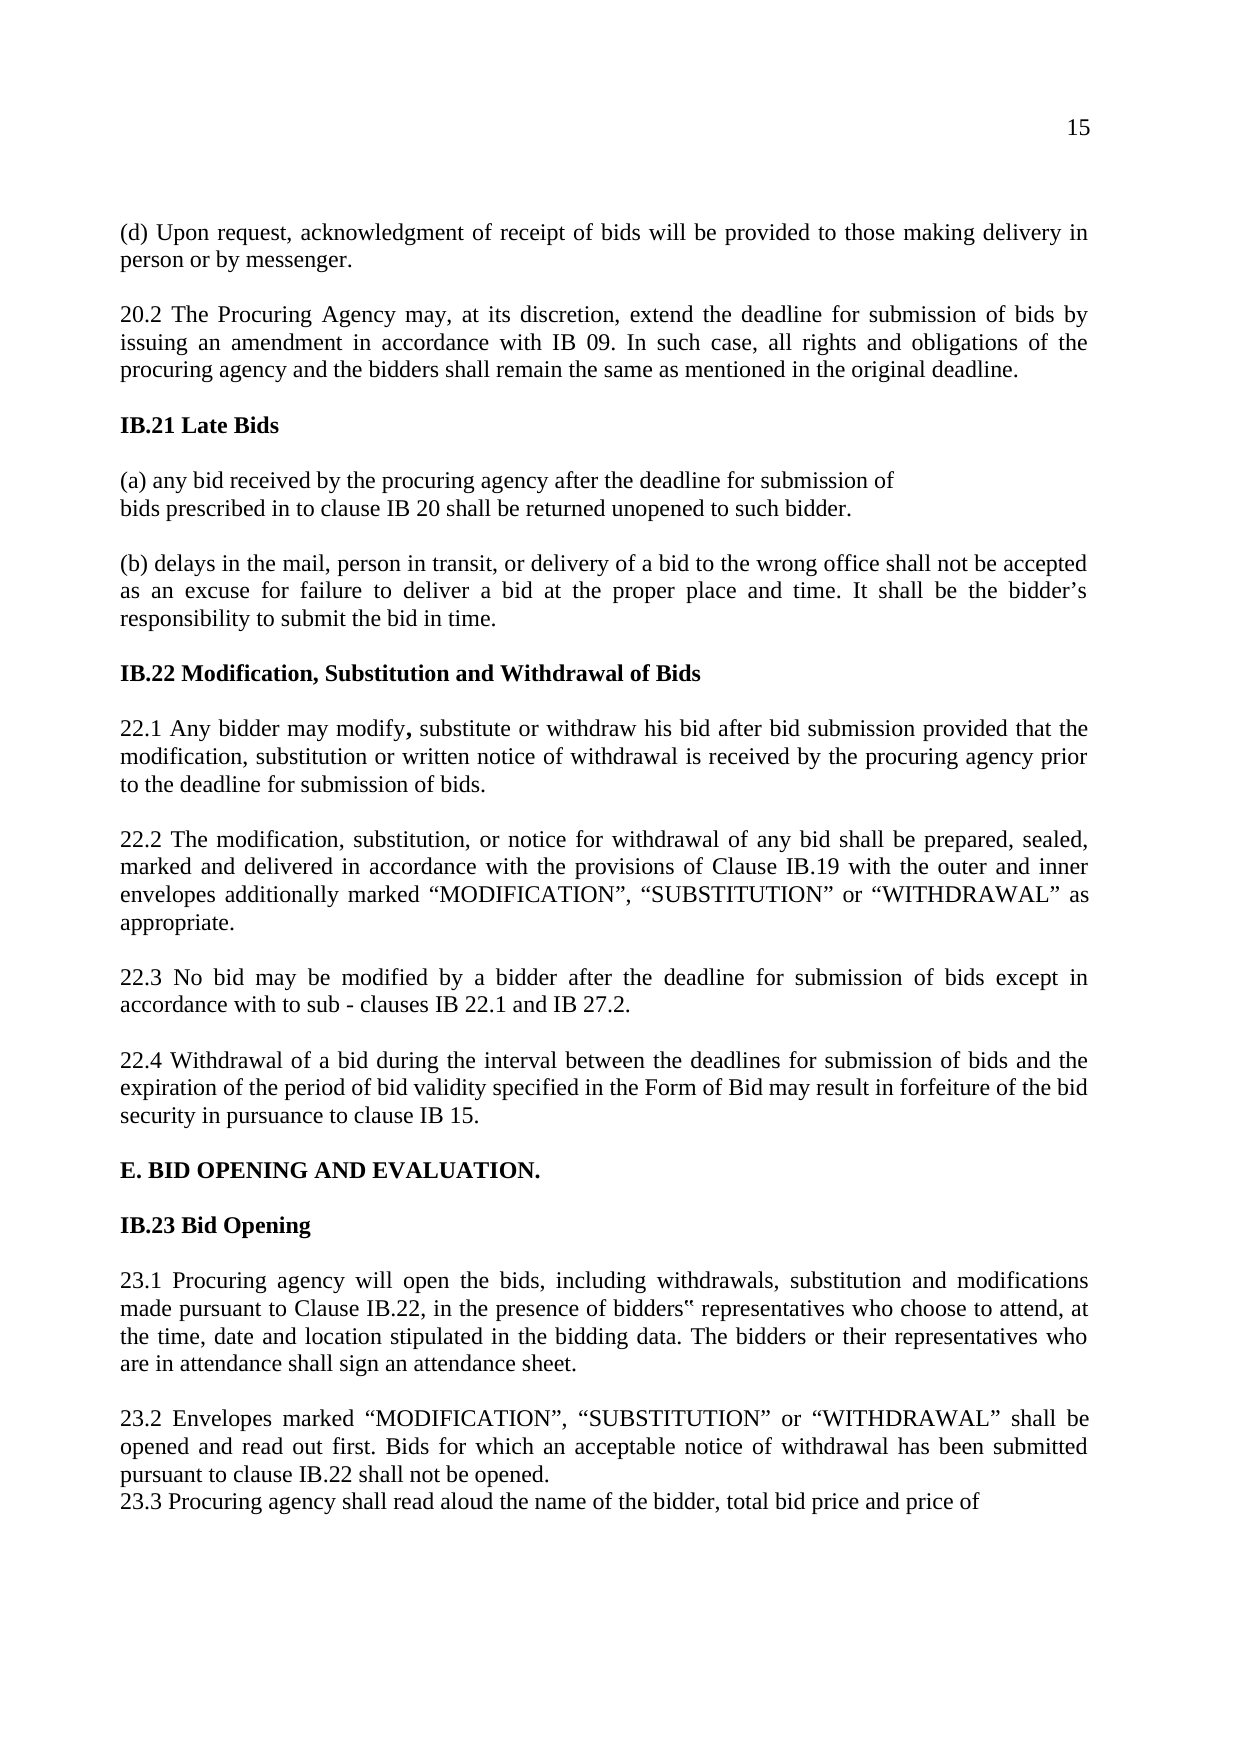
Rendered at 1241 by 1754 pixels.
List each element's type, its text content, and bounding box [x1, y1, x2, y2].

text 22.2 The modification, substitution, or notice for withdrawal of any bid shall be prepared, sealed, marked and delivered in accordance with the provisions of Clause IB.19 with the outer and inner envelopes additionally marked “MODIFICATION”, “SUBSTITUTION” or “WITHDRAWAL” as appropriate. [120, 825, 1090, 935]
text 23.1 Procuring agency will open the bids, including withdrawals, substitution and modifications made pursuant to Clause IB.22, in the presence of bidders‟ representatives who choose to attend, at the time, date and location stipulated in the bidding data. The bidders or their representatives who are in attendance shall sign an attendance sheet. [120, 1266, 1090, 1377]
text 22.3 No bid may be modified by a bidder after the deadline for submission of bids except in accordance with to sub - clauses IB 22.1 and IB 27.2. [120, 963, 1090, 1018]
text 22.1 Any bidder may modify, substitute or withdraw his bid after bid submission provided that the modification, substitution or written notice of withdrawal is received by the procuring agency prior to the deadline for submission of bids. [120, 714, 1090, 797]
text bids prescribed in to clause IB 20 shall be returned unopened to such bidder. [120, 493, 1090, 521]
text 22.4 Withdrawal of a bid during the interval between the deadlines for submission of bids and the expiration of the period of bid validity specified in the Form of Bid may result in forfeiture of the bid security in pursuance to clause IB 15. [120, 1046, 1090, 1128]
text IB.21 Late Bids [120, 411, 1090, 438]
text 20.2 The Procuring Agency may, at its discretion, extend the deadline for submission of bids by issuing an amendment in accordance with IB 09. In such case, all rights and obligations of the procuring agency and the bidders shall remain the same as mentioned in the original deadline. [120, 300, 1090, 383]
text IB.22 Modification, Substitution and Withdrawal of Bids [120, 659, 1090, 687]
text (a) any bid received by the procuring agency after the deadline for submission of [120, 466, 1090, 493]
text E. BID OPENING AND EVALUATION. [120, 1156, 1090, 1184]
text (b) delays in the mail, person in transit, or delivery of a bid to the wrong office shall not be accepted as an excuse for failure to deliver a bid at the proper place and time. It shall be the bidder’s responsibility to submit the bid in time. [120, 549, 1090, 632]
text (d) Upon request, acknowledgment of receipt of bids will be provided to those making delivery in person or by messenger. [120, 217, 1090, 273]
text 23.3 Procuring agency shall read aloud the name of the bidder, total bid price and price of [120, 1487, 1090, 1515]
text 15 [120, 112, 1090, 140]
text IB.23 Bid Opening [120, 1211, 1090, 1239]
text 23.2 Envelopes marked “MODIFICATION”, “SUBSTITUTION” or “WITHDRAWAL” shall be opened and read out first. Bids for which an acceptable notice of withdrawal has been submitted pursuant to clause IB.22 shall not be opened. [120, 1404, 1090, 1487]
